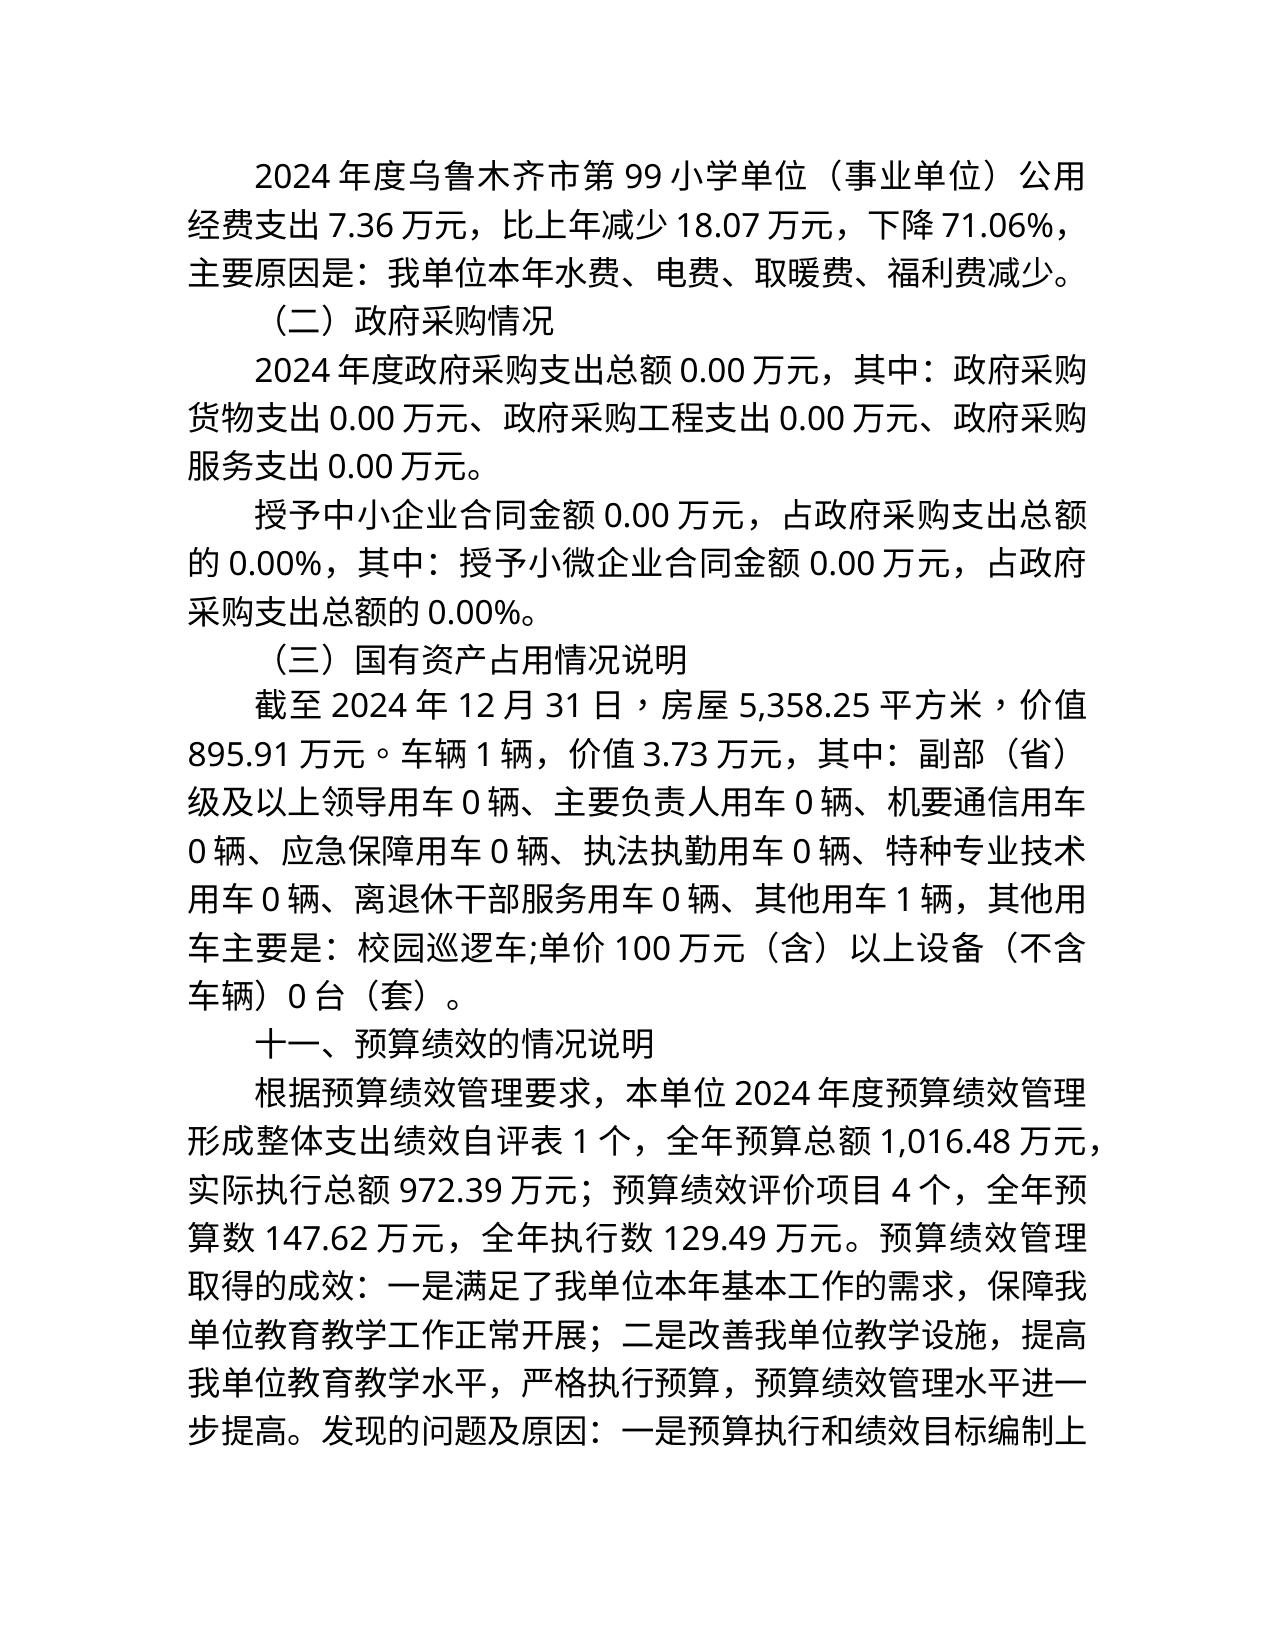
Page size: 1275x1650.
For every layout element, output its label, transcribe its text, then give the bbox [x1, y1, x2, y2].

text 授予中小企业合同金额0.00万元，占政府采购支出总额的0.00%，其中：授予小微企业合同金额0.00万元，占政府采购支出总额的0.00%。 [187, 489, 1087, 634]
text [187, 1066, 1087, 1453]
text 截至2024年12月31日，房屋5,358.25平方米，价值895.91万元。车辆1辆，价值3.73万元，其中：副部（省）级及以上领导用车0辆、主要负责人用车0辆、机要通信用车0辆、应急保障用车0辆、执法执勤用车0辆、特种专业技术用车0辆、离退休干部服务用车0辆、其他用车1辆，其他用车主要是：校园巡逻车;单价100万元（含）以上设备（不含车辆）0台（套）。 [187, 682, 1087, 1018]
text （二）政府采购情况 [187, 295, 1087, 343]
text 2024年度政府采购支出总额0.00万元，其中：政府采购货物支出0.00万元、政府采购工程支出0.00万元、政府采购服务支出0.00万元。 [187, 343, 1087, 489]
text （三）国有资产占用情况说明 [187, 634, 1087, 682]
text 2024年度乌鲁木齐市第99小学单位（事业单位）公用经费支出7.36万元，比上年减少18.07万元，下降71.06%，主要原因是：我单位本年水费、电费、取暖费、福利费减少。 [187, 150, 1087, 295]
text 十一、预算绩效的情况说明 [187, 1018, 1087, 1066]
